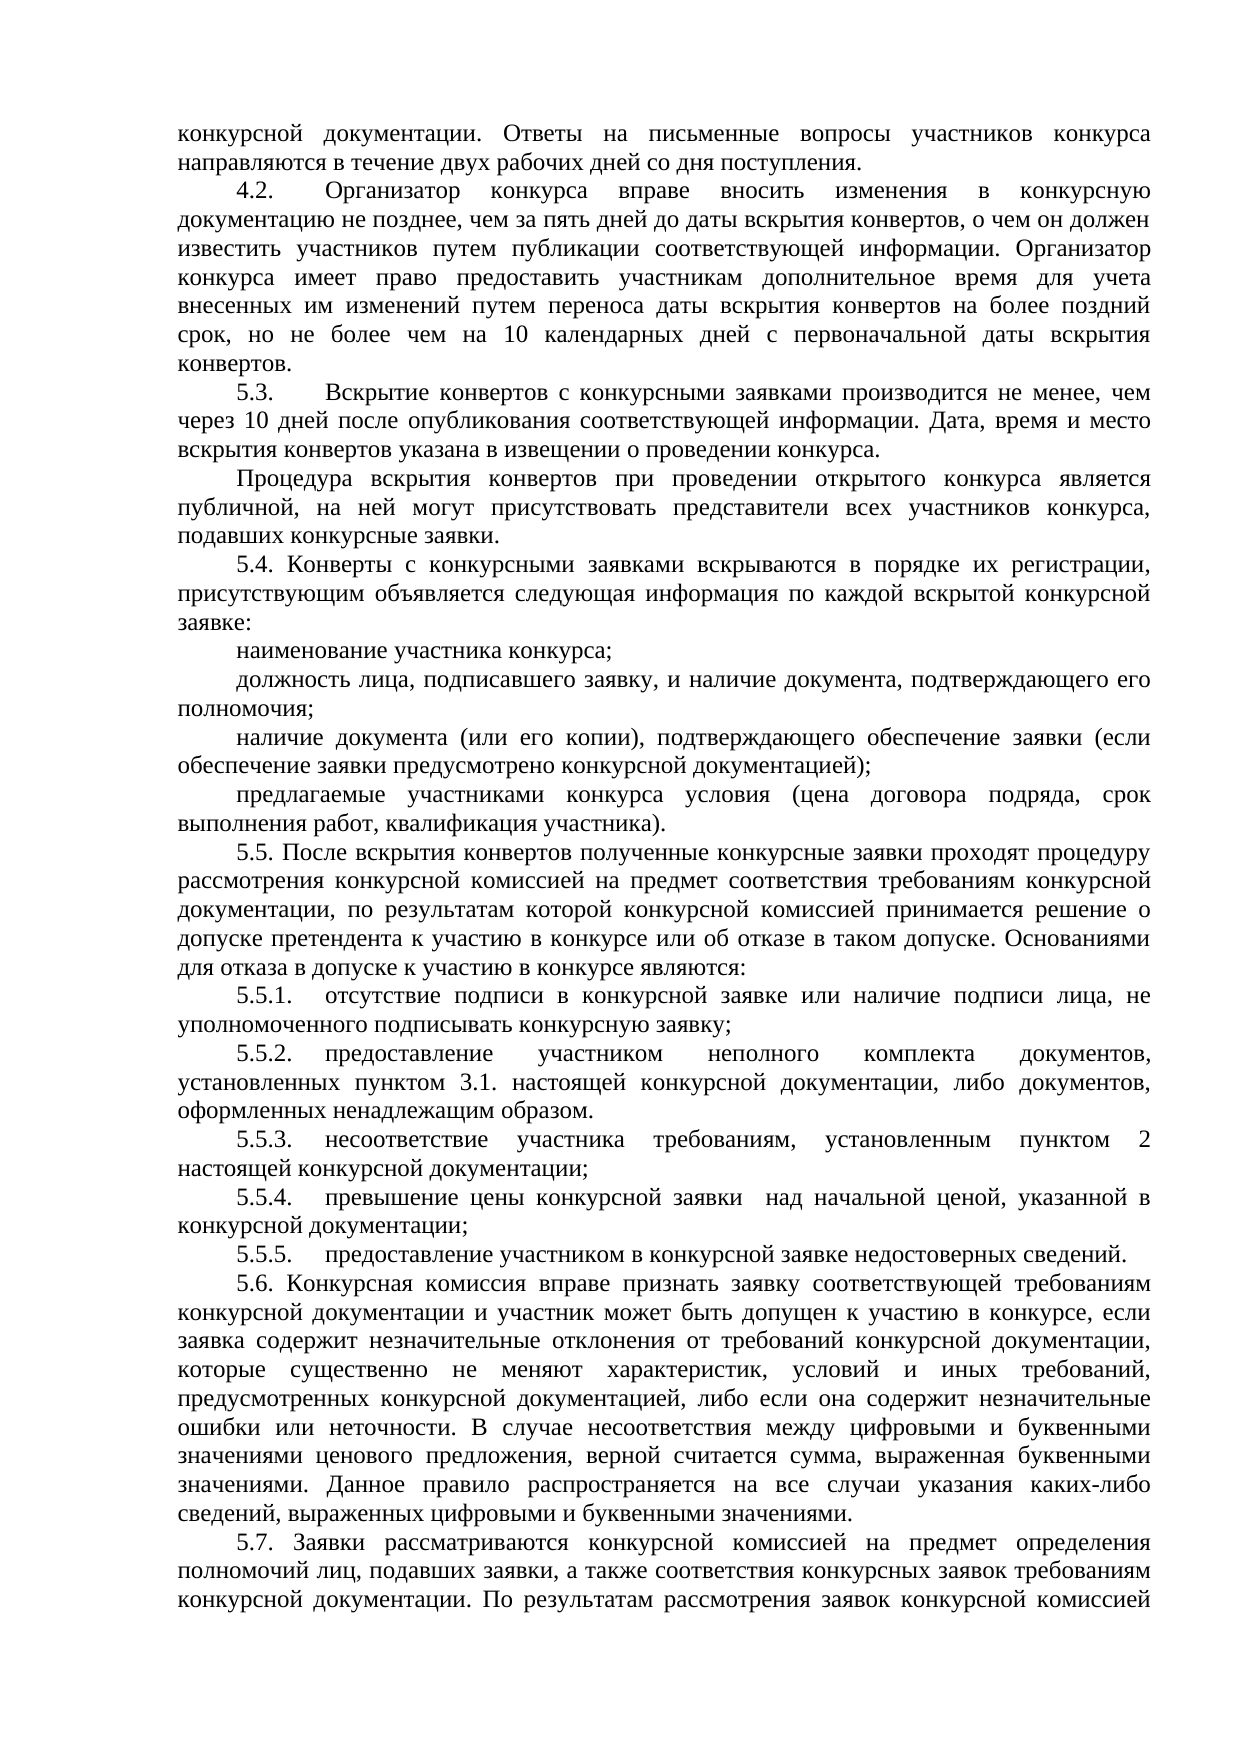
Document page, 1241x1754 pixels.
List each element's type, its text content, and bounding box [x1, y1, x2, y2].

text Процедура вскрытия конвертов при проведении открытого конкурса является публичной, на ней могут присутствовать представители всех участников конкурса, подавших конкурсные заявки. [177, 463, 1152, 549]
text 5.5. После вскрытия конвертов полученные конкурсные заявки проходят процедуру рассмотрения конкурсной комиссией на предмет соответствия требованиям конкурсной документации, по результатам которой конкурсной комиссией принимается решение о допуске претендента к участию в конкурсе или об отказе в таком допуске. Основаниями для отказа в допуске к участию в конкурсе являются: [177, 837, 1152, 981]
text 5.6. Конкурсная комиссия вправе признать заявку соответствующей требованиям конкурсной документации и участник может быть допущен к участию в конкурсе, если заявка содержит незначительные отклонения от требований конкурсной документации, которые существенно не меняют характеристик, условий и иных требований, предусмотренных конкурсной документацией, либо если она содержит незначительные ошибки или неточности. В случае несоответствия между цифровыми и буквенными значениями ценового предложения, верной считается сумма, выраженная буквенными значениями. Данное правило распространяется на все случаи указания каких-либо сведений, выраженных цифровыми и буквенными значениями. [177, 1268, 1152, 1527]
text предлагаемые участниками конкурса условия (цена договора подряда, срок выполнения работ, квалификация участника). [177, 779, 1152, 837]
text 5.5.1. отсутствие подписи в конкурсной заявке или наличие подписи лица, не уполномоченного подписывать конкурсную заявку; [177, 981, 1152, 1038]
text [177, 1527, 1152, 1613]
list 5.3. Вскрытие конвертов с конкурсными заявками производится не менее, чем через 10 дней после опубликования соответствующей информации. Дата, время и место вскрытия конвертов указана в извещении о проведении конкурса. [177, 377, 1152, 463]
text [177, 118, 1152, 176]
text должность лица, подписавшего заявку, и наличие документа, подтверждающего его полномочия; [177, 664, 1152, 722]
text наименование участника конкурса; [177, 636, 1152, 664]
text 5.5.3. несоответствие участника требованиям, установленным пунктом 2 настоящей конкурсной документации; [177, 1124, 1152, 1182]
text 5.5.4. превышение цены конкурсной заявки над начальной ценой, указанной в конкурсной документации; [177, 1182, 1152, 1239]
text 5.5.5. предоставление участником в конкурсной заявке недостоверных сведений. [177, 1239, 1152, 1268]
text 5.5.2. предоставление участником неполного комплекта документов, установленных пунктом 3.1. настоящей конкурсной документации, либо документов, оформленных ненадлежащим образом. [177, 1038, 1152, 1124]
text 4.2. Организатор конкурса вправе вносить изменения в конкурсную документацию не позднее, чем за пять дней до даты вскрытия конвертов, о чем он должен известить участников путем публикации соответствующей информации. Организатор конкурса имеет право предоставить участникам дополнительное время для учета внесенных им изменений путем переноса даты вскрытия конвертов на более поздний срок, но не более чем на 10 календарных дней с первоначальной даты вскрытия конвертов. [177, 176, 1152, 377]
text наличие документа (или его копии), подтверждающего обеспечение заявки (если обеспечение заявки предусмотрено конкурсной документацией); [177, 722, 1152, 779]
text 5.4. Конверты с конкурсными заявками вскрываются в порядке их регистрации, присутствующим объявляется следующая информация по каждой вскрытой конкурсной заявке: [177, 549, 1152, 636]
